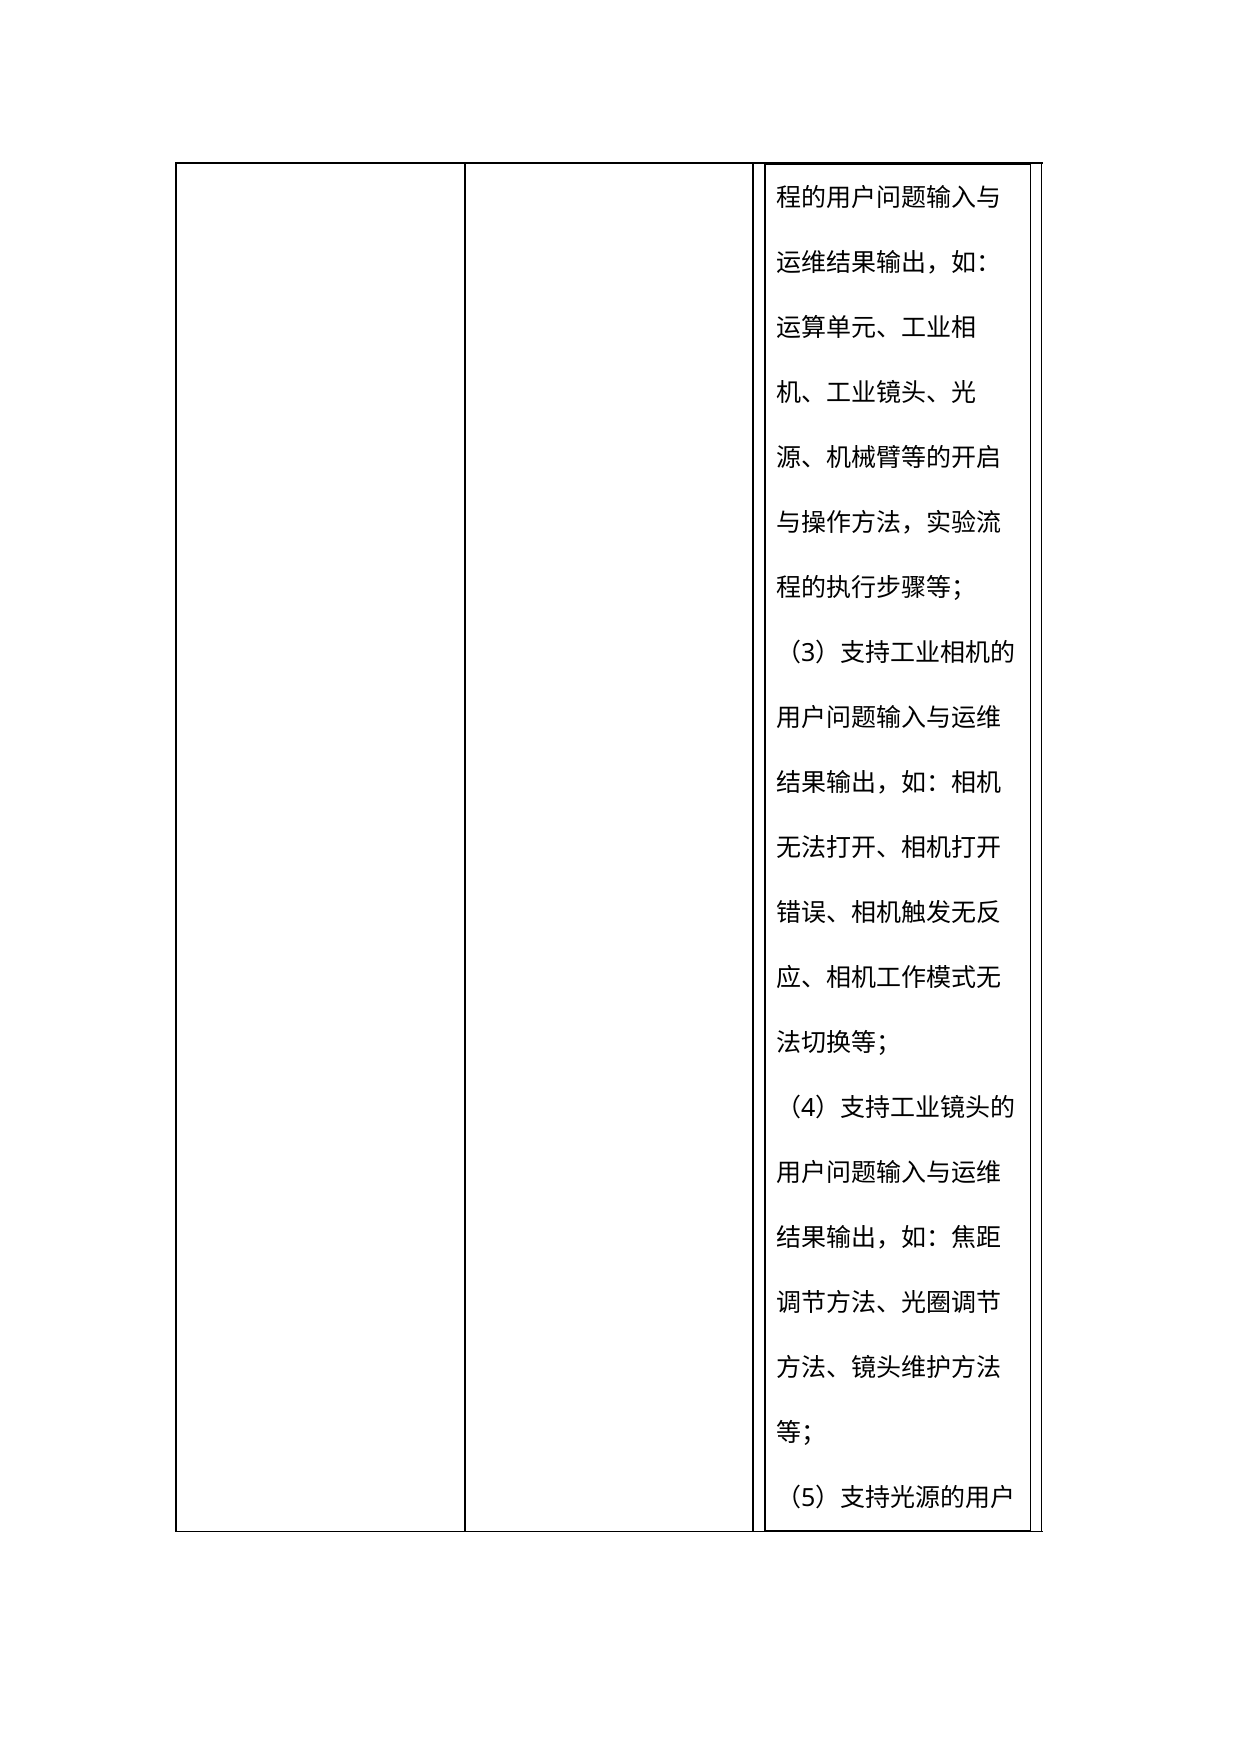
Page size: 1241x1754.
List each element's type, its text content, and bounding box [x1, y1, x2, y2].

table_cell [466, 164, 752, 1531]
table_cell [754, 164, 764, 1531]
table_cell [1031, 164, 1041, 1531]
table_cell [766, 165, 1030, 1530]
table_cell 1 [177, 164, 464, 1531]
